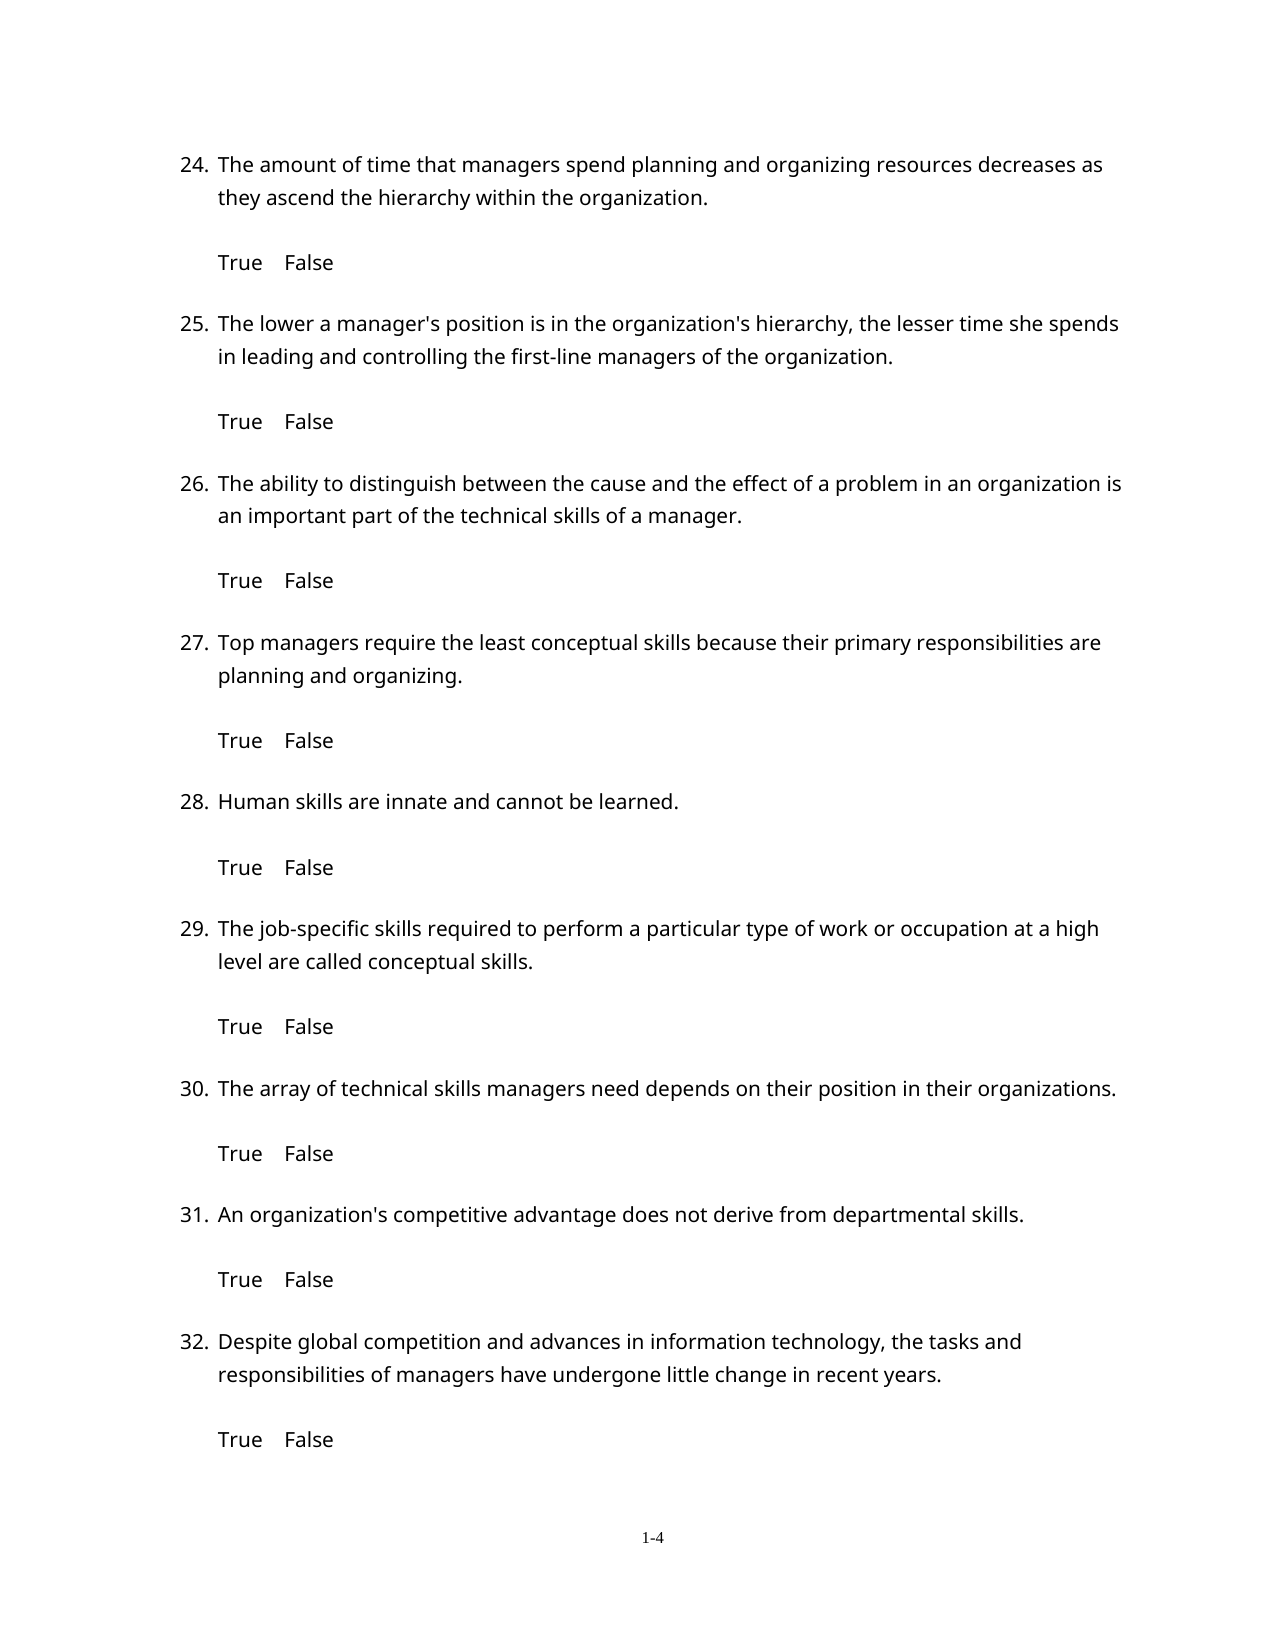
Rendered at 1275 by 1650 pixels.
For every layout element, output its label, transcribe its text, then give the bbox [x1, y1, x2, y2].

table_header 27. [180, 628, 218, 758]
table_header Top managers require the least conceptual skills because their primary responsibilities are planning and organizing. True False [218, 628, 1125, 758]
table_header 31. [180, 1200, 218, 1298]
table_header 25. [180, 309, 218, 439]
table_header Human skills are innate and cannot be learned. True False [218, 788, 1125, 885]
table_header 28. [180, 788, 218, 885]
table_header 24. [180, 150, 218, 280]
table_header The ability to distinguish between the cause and the effect of a problem in an organization is an important part of the technical skills of a manager. True False [218, 469, 1125, 599]
table_header 26. [180, 469, 218, 599]
table_header 29. [180, 914, 218, 1044]
table_header The amount of time that managers spend planning and organizing resources decreases as they ascend the hierarchy within the organization. True False [218, 150, 1125, 280]
table_header The job-specific skills required to perform a particular type of work or occupation at a high level are called conceptual skills. True False [218, 914, 1125, 1044]
table_header 32. [180, 1327, 218, 1457]
table_header The lower a manager's position is in the organization's hierarchy, the lesser time she spends in leading and controlling the first-line managers of the organization. True False [218, 309, 1125, 439]
table_header The array of technical skills managers need depends on their position in their organizations. True False [218, 1074, 1125, 1171]
table_header Despite global competition and advances in information technology, the tasks and responsibilities of managers have undergone little change in recent years. True False [218, 1327, 1125, 1457]
table_header 30. [180, 1074, 218, 1171]
table_header An organization's competitive advantage does not derive from departmental skills. True False [218, 1200, 1125, 1298]
